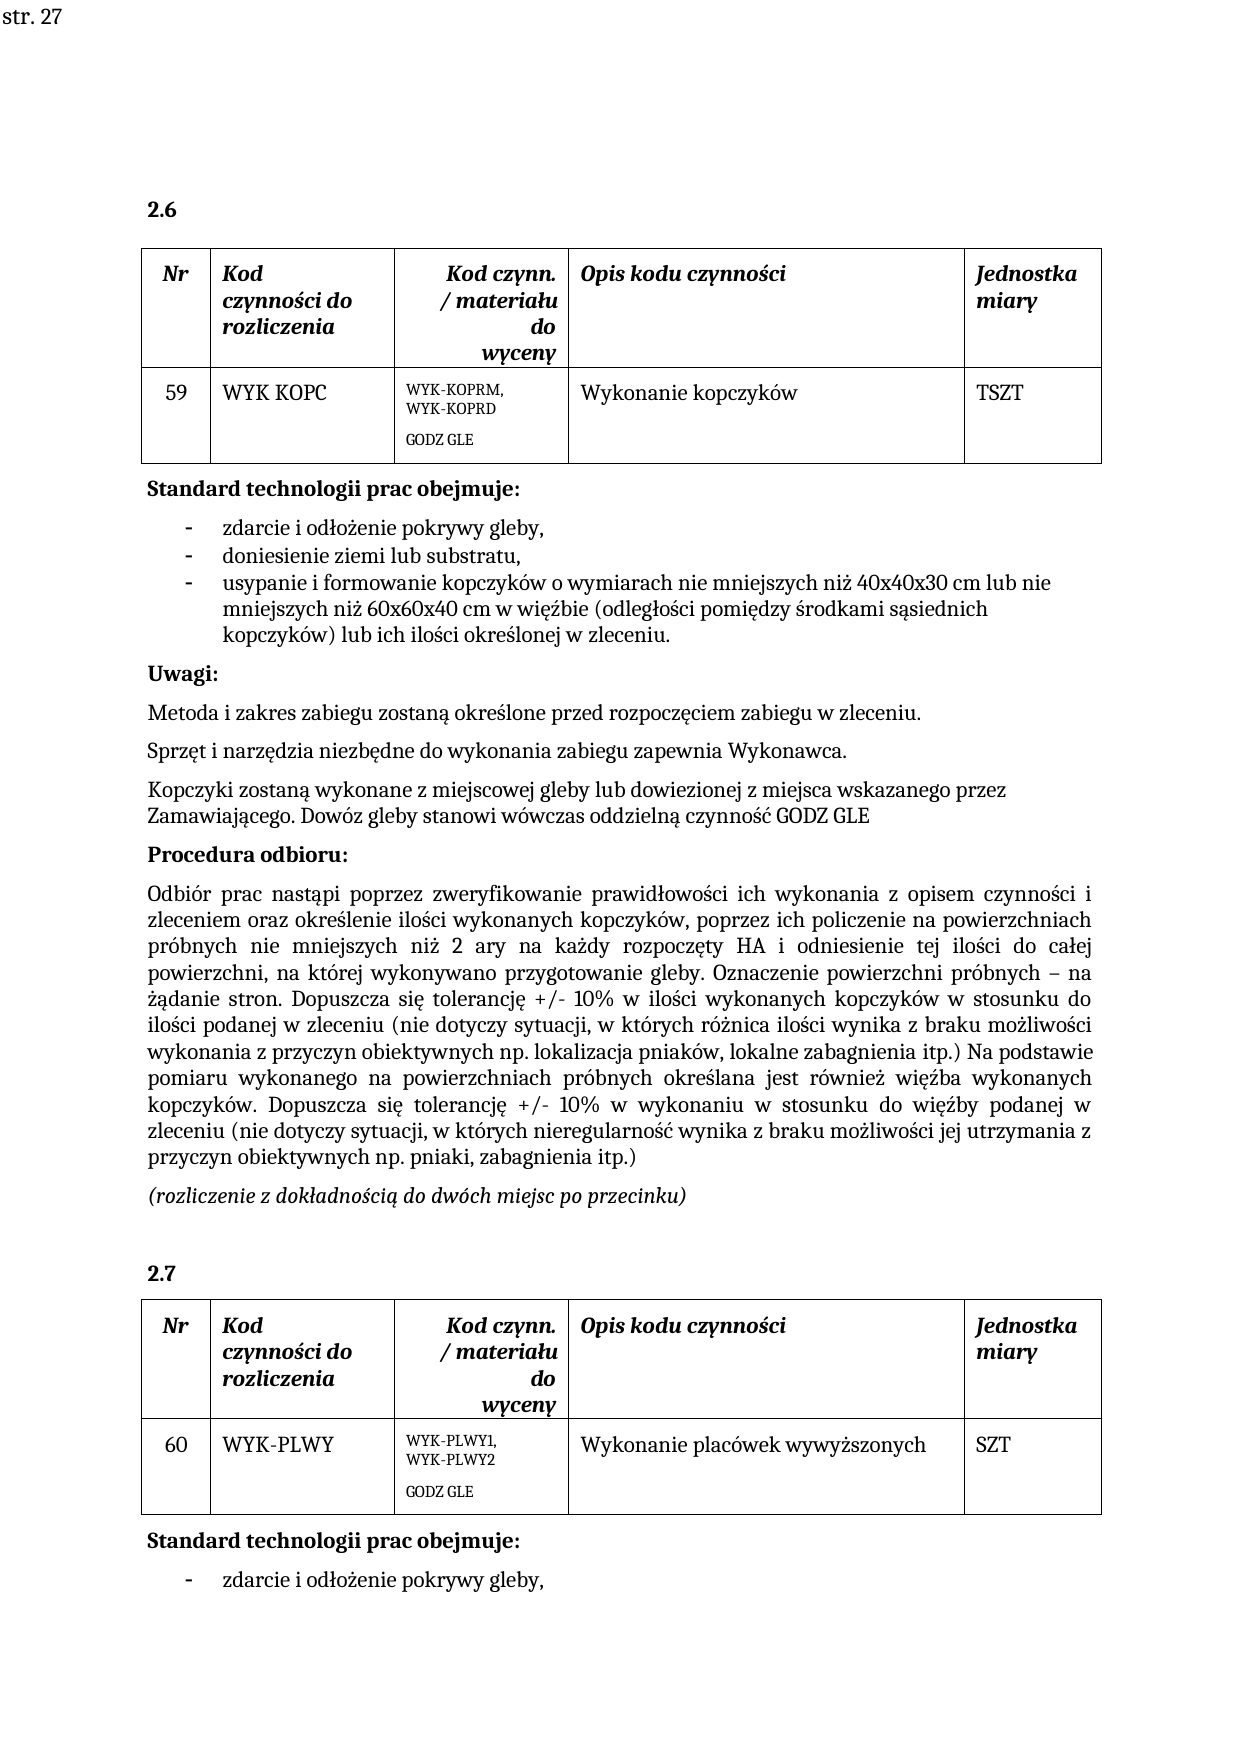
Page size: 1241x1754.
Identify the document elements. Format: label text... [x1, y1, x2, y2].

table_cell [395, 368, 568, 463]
text (rozliczenie z dokładnością do dwóch miejsc po przecinku) [147, 1183, 1119, 1209]
list zdarcie i odłożenie pokrywy gleby, [185, 1567, 1119, 1593]
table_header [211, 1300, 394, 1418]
text Odbiór prac nastąpi poprzez zweryfikowanie prawidłowości ich wykonania z opisem czynności i zleceniem oraz określenie ilości wykonanych kopczyków, poprzez ich policzenie na powierzchniach próbnych nie mniejszych niż 2 ary na każdy rozpoczęty HA i odniesienie tej ilości do całej powierzchni, na której wykonywano przygotowanie gleby. Oznaczenie powierzchni próbnych – na żądanie stron. Dopuszcza się tolerancję +/- 10% w ilości wykonanych kopczyków w stosunku do ilości podanej w zleceniu (nie dotyczy sytuacji, w których różnica ilości wynika z braku możliwości wykonania z przyczyn obiektywnych np. lokalizacja pniaków, lokalne zabagnienia itp.) Na podstawie pomiaru wykonanego na powierzchniach próbnych określana jest również więźba wykonanych kopczyków. Dopuszcza się tolerancję +/- 10% w wykonaniu w stosunku do więźby podanej w zleceniu (nie dotyczy sytuacji, w których nieregularność wynika z braku możliwości jej utrzymania z przyczyn obiektywnych np. pniaki, zabagnienia itp.) [147, 881, 1093, 1170]
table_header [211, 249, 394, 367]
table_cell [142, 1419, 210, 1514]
text Kopczyki zostaną wykonane z miejscowej gleby lub dowiezionej z miejsca wskazanego przez Zamawiającego. Dowóz gleby stanowi wówczas oddzielną czynność GODZ GLE [147, 777, 1053, 829]
list usypanie i formowanie kopczyków o wymiarach nie mniejszych niż 40x40x30 cm lub nie mniejszych niż 60x60x40 cm w więźbie (odległości pomiędzy środkami sąsiednich kopczyków) lub ich ilości określonej w zleceniu. [185, 569, 1089, 648]
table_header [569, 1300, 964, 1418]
subtitle Procedura odbioru: [147, 842, 1119, 868]
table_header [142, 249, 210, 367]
text Metoda i zakres zabiegu zostaną określone przed rozpoczęciem zabiegu w zleceniu. Sprzęt i narzędzia niezbędne do wykonania zabiegu zapewnia Wykonawca. [147, 700, 963, 765]
subtitle 2.7 [147, 1261, 1119, 1287]
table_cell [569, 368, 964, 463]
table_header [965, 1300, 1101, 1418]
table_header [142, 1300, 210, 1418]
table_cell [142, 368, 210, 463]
subtitle 2.6 [147, 197, 1119, 223]
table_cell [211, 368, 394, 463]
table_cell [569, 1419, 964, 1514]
list doniesienie ziemi lub substratu, [185, 541, 1119, 569]
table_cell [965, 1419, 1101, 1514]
text Standard technologii prac obejmuje: [147, 1528, 1119, 1554]
list zdarcie i odłożenie pokrywy gleby, [185, 515, 1119, 541]
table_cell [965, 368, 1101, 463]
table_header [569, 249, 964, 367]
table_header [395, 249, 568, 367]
text Standard technologii prac obejmuje: [147, 476, 1119, 502]
subtitle Uwagi: [147, 661, 1119, 687]
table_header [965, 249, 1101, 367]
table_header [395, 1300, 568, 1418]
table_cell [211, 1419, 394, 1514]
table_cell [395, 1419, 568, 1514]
